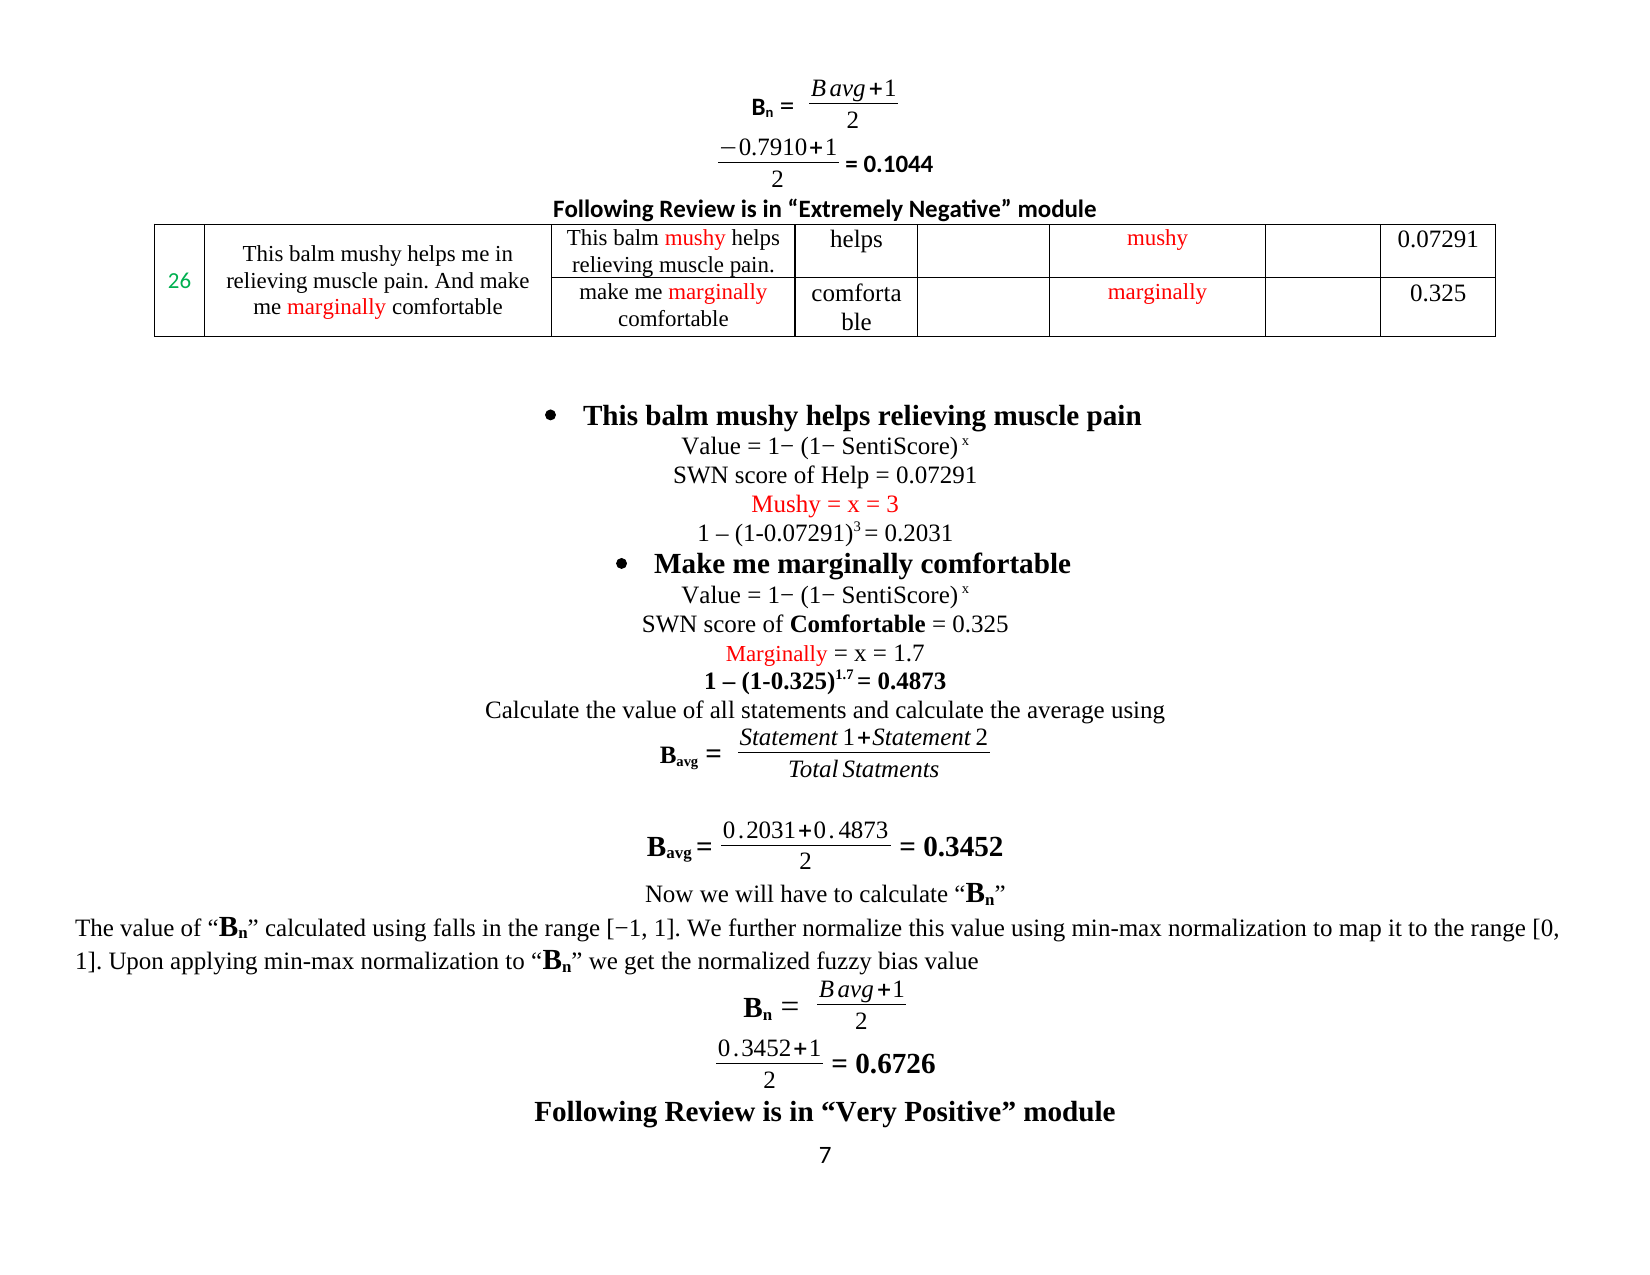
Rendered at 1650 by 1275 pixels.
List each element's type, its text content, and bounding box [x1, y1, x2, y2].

text Marginally = x = 1.7 [75, 638, 1575, 666]
table_header [918, 225, 1049, 277]
text Bavg = = 0.3452 [75, 816, 1575, 875]
text Value = 1− (1− SentiScore) x [75, 580, 1575, 609]
table_cell comfortable [796, 278, 917, 336]
text SWN score of Comfortable = 0.325 [75, 609, 1575, 638]
text 1 – (1-0.325)1.7 = 0.4873 [75, 666, 1575, 695]
table_cell marginally [1050, 278, 1265, 336]
text 1 – (1-0.07291)3 = 0.2031 [75, 518, 1575, 546]
text = 0.1044 [75, 134, 1575, 193]
text Value = 1− (1− SentiScore) x [75, 431, 1575, 460]
text Following Review is in “Very Positive” module [75, 1094, 1575, 1127]
text = 0.6726 [75, 1035, 1575, 1094]
table_header mushy [1050, 225, 1265, 277]
text The value of “Bn” calculated using falls in the range [−1, 1]. We further normalize this value using min-max normalization to map it to the range [0, 1]. Upon applying min-max normalization to “Bn” we get the normalized fuzzy bias value [75, 909, 1575, 976]
table_header This balm mushy helps me in relieving muscle pain. And make me marginally comfortable [205, 225, 551, 336]
table_header 0.07291 [1381, 225, 1495, 277]
text Mushy = x = 3 [75, 489, 1575, 518]
table_cell 0.325 [1381, 278, 1495, 336]
table_header 26 [155, 225, 204, 336]
table_cell [918, 278, 1049, 336]
table_cell make me marginally comfortable [552, 278, 794, 336]
table_cell [1266, 278, 1380, 336]
list This balm mushy helps relieving muscle pain [112, 398, 1575, 431]
text Bn = [75, 976, 1575, 1035]
table_header This balm mushy helps relieving muscle pain. [552, 225, 794, 277]
table_header [1266, 225, 1380, 277]
text Now we will have to calculate “Bn” [75, 875, 1575, 909]
text Following Review is in “Extremely Negative” module [75, 193, 1575, 223]
text Bavg = [75, 724, 1575, 783]
text Bn = [75, 75, 1575, 134]
text SWN score of Help = 0.07291 [75, 460, 1575, 489]
table_header helps [796, 225, 917, 277]
text Calculate the value of all statements and calculate the average using [75, 695, 1575, 724]
list Make me marginally comfortable [112, 546, 1575, 580]
